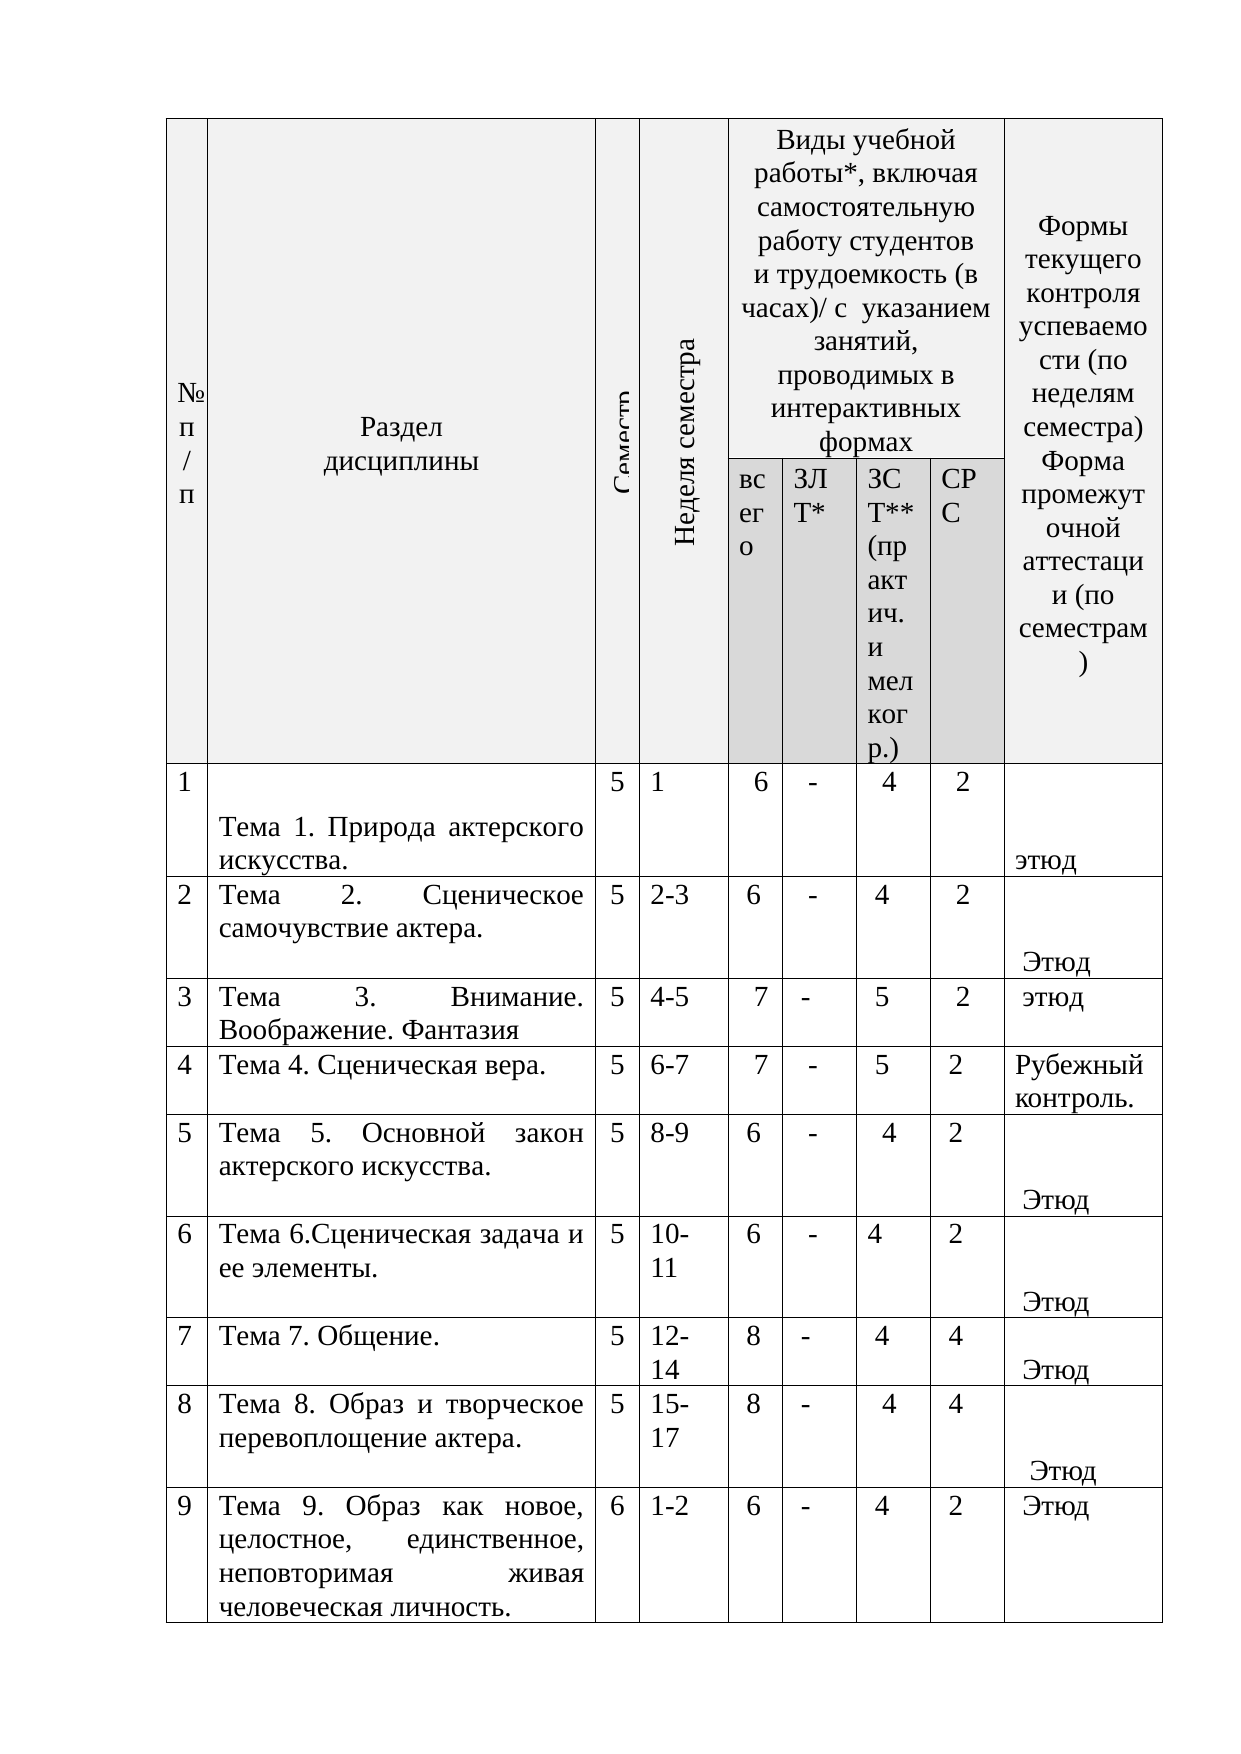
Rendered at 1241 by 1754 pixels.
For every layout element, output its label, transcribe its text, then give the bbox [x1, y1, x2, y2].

table_cell Тема 5. Основной закон актерского искусства. [208, 1115, 595, 1216]
table_cell 6 [729, 1115, 782, 1216]
table_cell 3 [167, 979, 207, 1046]
table_cell 6 [596, 1488, 639, 1622]
table_cell 2 [931, 764, 1004, 876]
table_cell - [783, 1488, 856, 1622]
table_cell 4 [857, 764, 930, 876]
table_cell 1 [167, 764, 207, 876]
table_cell 4 [857, 877, 930, 978]
table_cell всего [729, 459, 782, 763]
table_cell ЗСТ** (практич. и мелкогр.) [857, 459, 930, 763]
table_cell СРС [931, 459, 1004, 763]
table_cell 2 [931, 877, 1004, 978]
table_cell 15-17 [640, 1386, 728, 1487]
table_cell Этюд [1005, 877, 1162, 978]
table_cell Рубежный контроль. [1005, 1047, 1162, 1114]
table_cell 2-3 [640, 877, 728, 978]
table_cell этюд [1005, 979, 1162, 1046]
table_cell 8 [167, 1386, 207, 1487]
table_cell 5 [596, 1386, 639, 1487]
table_cell Тема 7. Общение. [208, 1318, 595, 1385]
table_cell - [783, 1386, 856, 1487]
table_header Виды учебной работы*, включая самостоятельную работу студентов и трудоемкость (в часах)/ с указанием занятий, проводимых в интерактивных формах [729, 119, 1004, 457]
table_cell 1 [640, 764, 728, 876]
table_cell Этюд [1005, 1318, 1162, 1385]
table_cell 4 [857, 1318, 930, 1385]
table_header Неделя семестра [640, 119, 728, 763]
table_cell 7 [167, 1318, 207, 1385]
table_cell Этюд [1005, 1115, 1162, 1216]
table_cell 6 [729, 877, 782, 978]
table_cell 8 [729, 1318, 782, 1385]
table_cell 2 [931, 1115, 1004, 1216]
table_cell ЗЛТ* [783, 459, 856, 763]
table_cell - [783, 1318, 856, 1385]
table_cell Тема 4. Сценическая вера. [208, 1047, 595, 1114]
table_cell 5 [596, 764, 639, 876]
table_cell 6 [167, 1217, 207, 1317]
table_cell 5 [596, 1115, 639, 1216]
table_header № п/п [167, 119, 207, 763]
table_cell этюд [1005, 764, 1162, 876]
table_cell Тема 1. Природа актерского искусства. [208, 764, 595, 876]
table_cell 5 [596, 1217, 639, 1317]
table_cell - [783, 979, 856, 1046]
table_cell Тема 9. Образ как новое, целостное, единственное, неповторимая живая человеческая личность. [208, 1488, 595, 1622]
table_cell Этюд [1005, 1488, 1162, 1622]
table_cell 9 [167, 1488, 207, 1622]
table_cell 5 [857, 1047, 930, 1114]
table_cell 4 [931, 1318, 1004, 1385]
table_cell 4 [857, 1488, 930, 1622]
table_cell 7 [729, 979, 782, 1046]
table_cell 4 [857, 1217, 930, 1317]
table_header Раздел дисциплины [208, 119, 595, 763]
table_cell 2 [931, 979, 1004, 1046]
table_cell 4 [931, 1386, 1004, 1487]
table_cell 6 [729, 1217, 782, 1317]
table_cell 2 [167, 877, 207, 978]
table_cell 4 [857, 1115, 930, 1216]
table_cell 6 [729, 764, 782, 876]
table_cell 7 [729, 1047, 782, 1114]
table_cell - [783, 1115, 856, 1216]
table_cell 2 [931, 1217, 1004, 1317]
table_cell 6-7 [640, 1047, 728, 1114]
table_cell Тема 8. Образ и творческое перевоплощение актера. [208, 1386, 595, 1487]
table_cell 4 [857, 1386, 930, 1487]
table_cell 4-5 [640, 979, 728, 1046]
table_cell - [783, 1047, 856, 1114]
table_cell 5 [596, 1318, 639, 1385]
table_cell 5 [596, 979, 639, 1046]
table_cell 1-2 [640, 1488, 728, 1622]
table_cell 2 [931, 1047, 1004, 1114]
table_cell 12-14 [640, 1318, 728, 1385]
table_cell 5 [167, 1115, 207, 1216]
table_cell 5 [596, 1047, 639, 1114]
table_cell 10-11 [640, 1217, 728, 1317]
table_cell 5 [596, 877, 639, 978]
table_cell Этюд [1005, 1217, 1162, 1317]
table_cell - [783, 1217, 856, 1317]
table_cell 6 [729, 1488, 782, 1622]
table_header Семестр [596, 119, 639, 763]
table_cell 8 [729, 1386, 782, 1487]
table_cell 4 [167, 1047, 207, 1114]
table_cell - [783, 764, 856, 876]
table_header Формы текущего контроля успеваемости (по неделям семестра) Форма промежуточной аттестации (по семестрам) [1005, 119, 1162, 763]
table_cell 8-9 [640, 1115, 728, 1216]
table_cell Тема 6.Сценическая задача и ее элементы. [208, 1217, 595, 1317]
table_cell 5 [857, 979, 930, 1046]
table_cell Тема 3. Внимание. Воображение. Фантазия [208, 979, 595, 1046]
table_cell - [783, 877, 856, 978]
table_cell Этюд [1005, 1386, 1162, 1487]
table_cell Тема 2. Сценическое самочувствие актера. [208, 877, 595, 978]
table_cell 2 [931, 1488, 1004, 1622]
